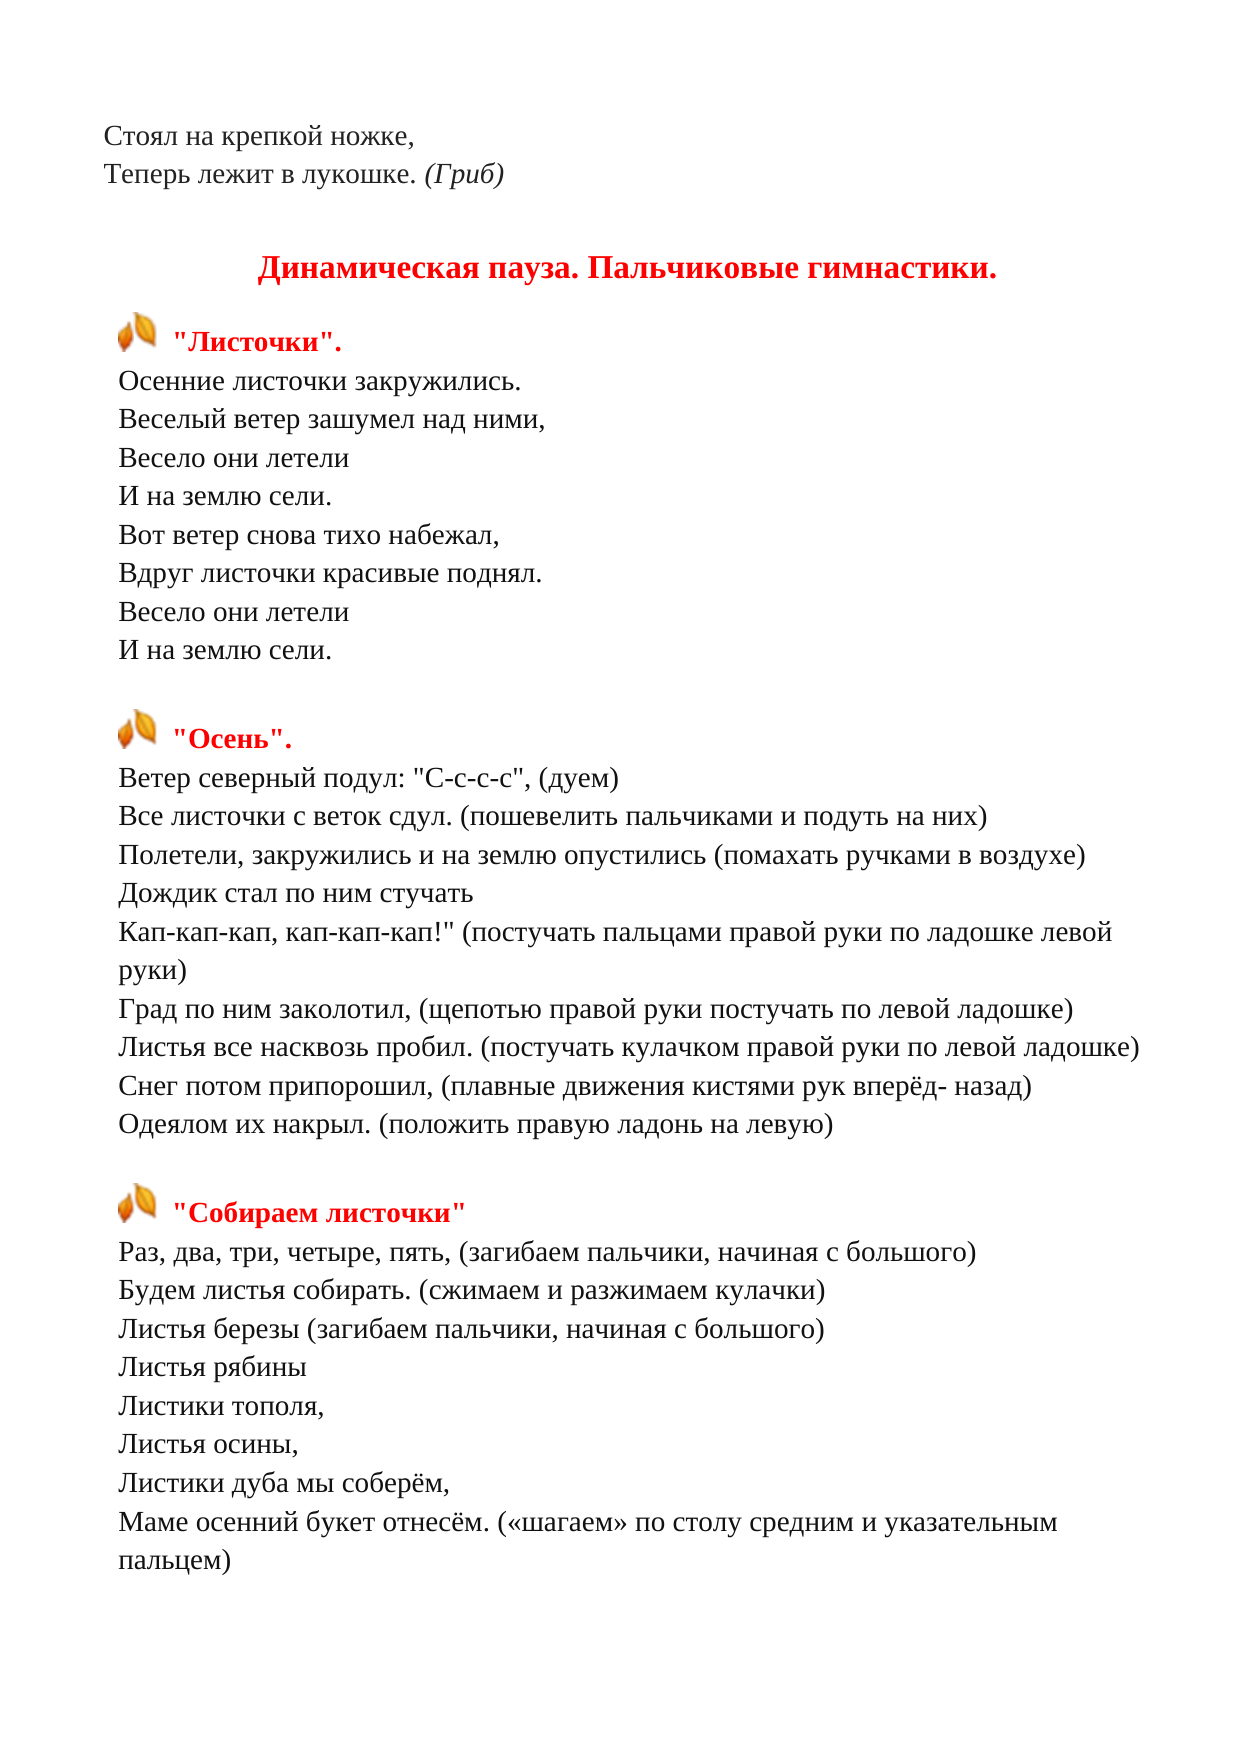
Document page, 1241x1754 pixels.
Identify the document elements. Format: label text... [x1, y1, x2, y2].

text Листья все насквозь пробил. (постучать кулачком правой руки по левой ладошке) [118, 1029, 1152, 1063]
text Листики дуба мы соберём, [118, 1465, 1152, 1499]
text Веселый ветер зашумел над ними, [118, 401, 1152, 435]
text Осенние листочки закружились. [118, 363, 1152, 396]
text И на землю сели. [118, 632, 1152, 666]
text Одеялом их накрыл. (положить правую ладонь на левую) [118, 1107, 1152, 1140]
text "Листочки". [118, 312, 1152, 358]
text Динамическая пауза. Пальчиковые гимнастики. [103, 247, 1152, 286]
picture [118, 312, 158, 352]
text Листья осины, [118, 1427, 1152, 1460]
text Вот ветер снова тихо набежал, [118, 517, 1152, 550]
text Маме осенний букет отнесём. («шагаем» по столу средним и указательным пальцем) [118, 1504, 1152, 1576]
text Дождик стал по ним стучать [118, 875, 1152, 909]
text Все листочки с веток сдул. (пошевелить пальчиками и подуть на них) [118, 798, 1152, 832]
text Листики тополя, [118, 1388, 1152, 1422]
picture [118, 1183, 158, 1223]
text Вдруг листочки красивые поднял. [118, 555, 1152, 589]
text Будем листья собирать. (сжимаем и разжимаем кулачки) [118, 1272, 1152, 1306]
picture [118, 709, 158, 749]
text Стоял на крепкой ножке, Теперь лежит в лукошке. (Гриб) [103, 118, 1152, 222]
text Весело они летели [118, 594, 1152, 627]
text Снег потом припорошил, (плавные движения кистями рук вперёд- назад) [118, 1068, 1152, 1102]
text "Собираем листочки" [118, 1184, 1152, 1229]
text И на землю сели. [118, 478, 1152, 512]
text Полетели, закружились и на землю опустились (помахать ручками в воздухе) [118, 837, 1152, 870]
text Листья березы (загибаем пальчики, начиная с большого) [118, 1311, 1152, 1344]
text Град по ним заколотил, (щепотью правой руки постучать по левой ладошке) [118, 991, 1152, 1024]
text Листья рябины [118, 1349, 1152, 1383]
text "Осень". [118, 709, 1152, 755]
text Весело они летели [118, 440, 1152, 473]
text Ветер северный подул: "С-с-с-с", (дуем) [118, 760, 1152, 793]
text Кап-кап-кап, кап-кап-кап!" (постучать пальцами правой руки по ладошке левой руки) [118, 914, 1152, 986]
text Раз, два, три, четыре, пять, (загибаем пальчики, начиная с большого) [118, 1234, 1152, 1267]
